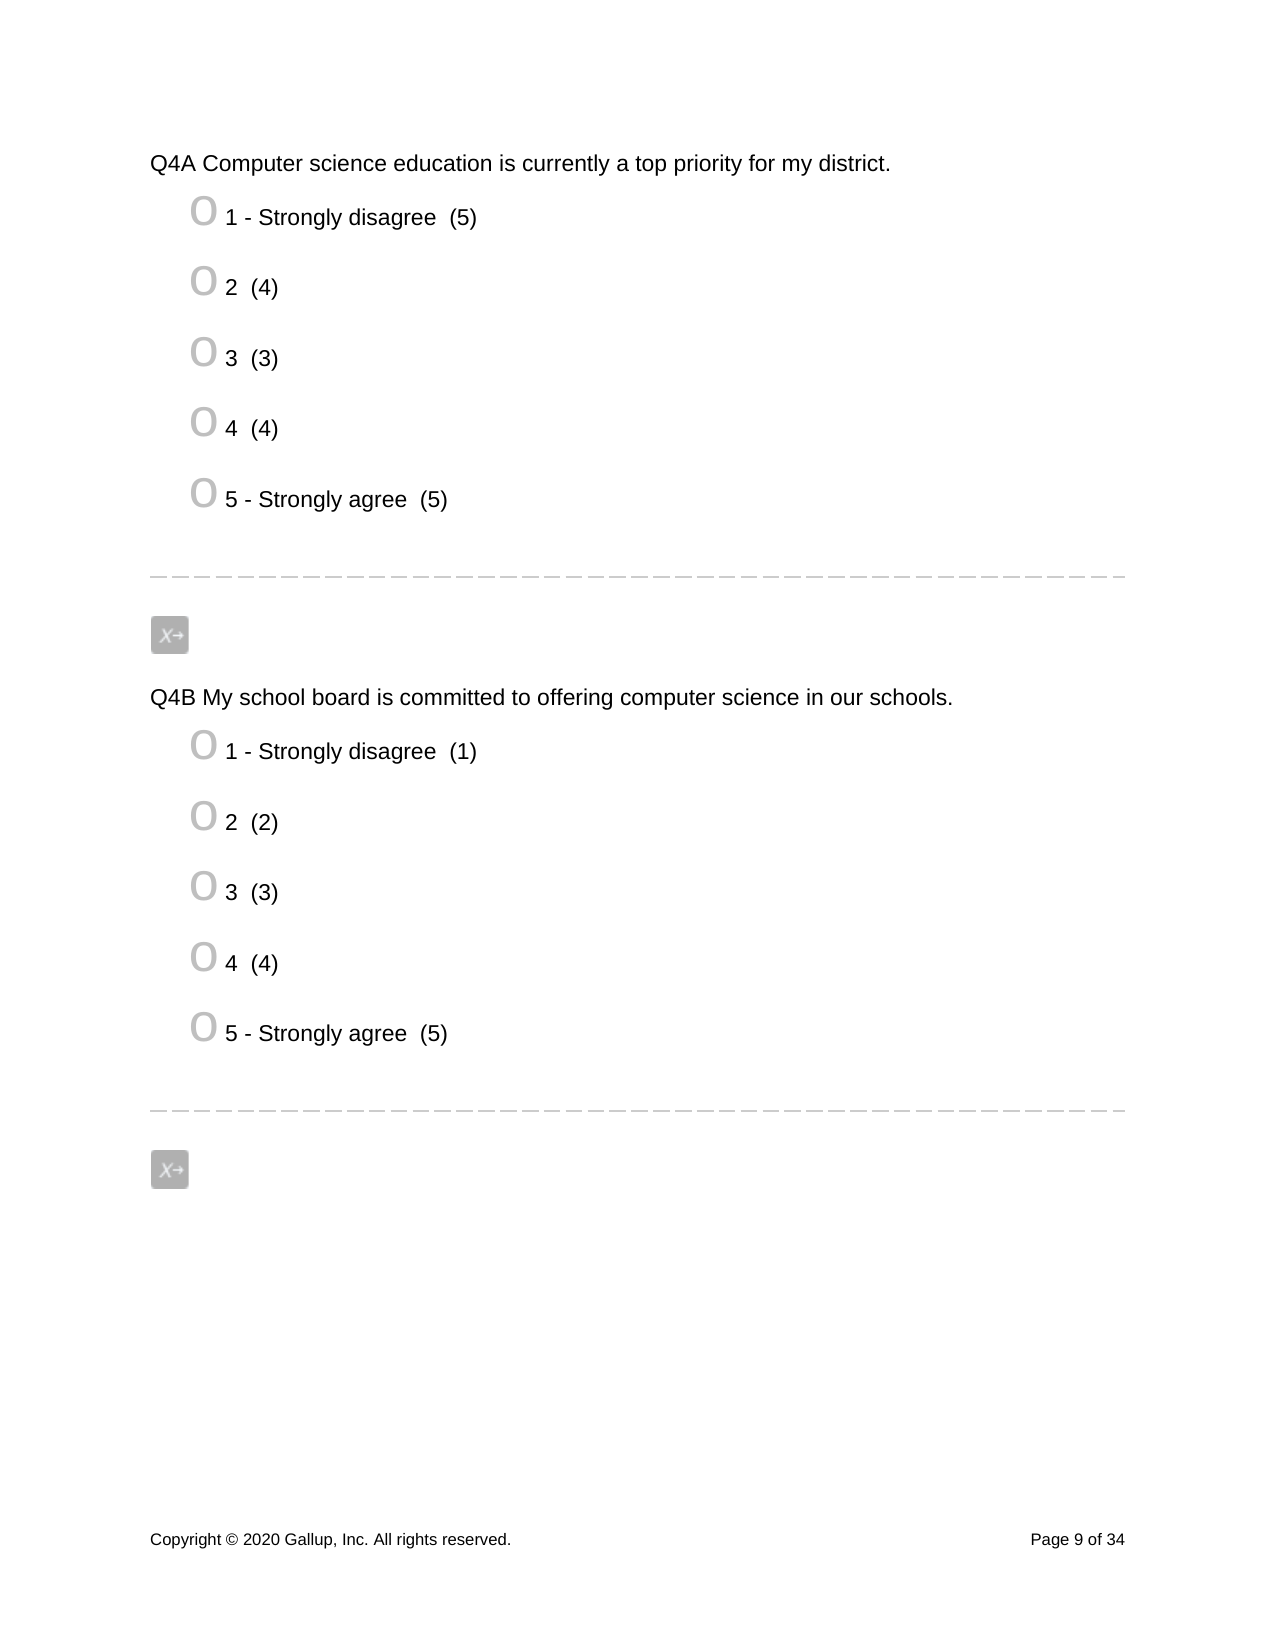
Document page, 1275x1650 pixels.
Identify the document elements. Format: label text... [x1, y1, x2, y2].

list 4 (4) [187, 392, 1125, 453]
picture [151, 616, 189, 654]
list 2 (4) [187, 251, 1125, 312]
picture [151, 1150, 189, 1189]
text Q4B My school board is committed to offering computer science in our schools. [150, 684, 1125, 711]
list 3 (3) [187, 855, 1125, 917]
list 2 (2) [187, 785, 1125, 846]
list 3 (3) [187, 321, 1125, 383]
list 1 - Strongly disagree (1) [187, 714, 1125, 776]
list 1 - Strongly disagree (5) [187, 180, 1125, 242]
text Q4A Computer science education is currently a top priority for my district. [150, 150, 1125, 176]
list 5 - Strongly agree (5) [187, 996, 1125, 1058]
list 4 (4) [187, 926, 1125, 987]
list 5 - Strongly agree (5) [187, 462, 1125, 524]
